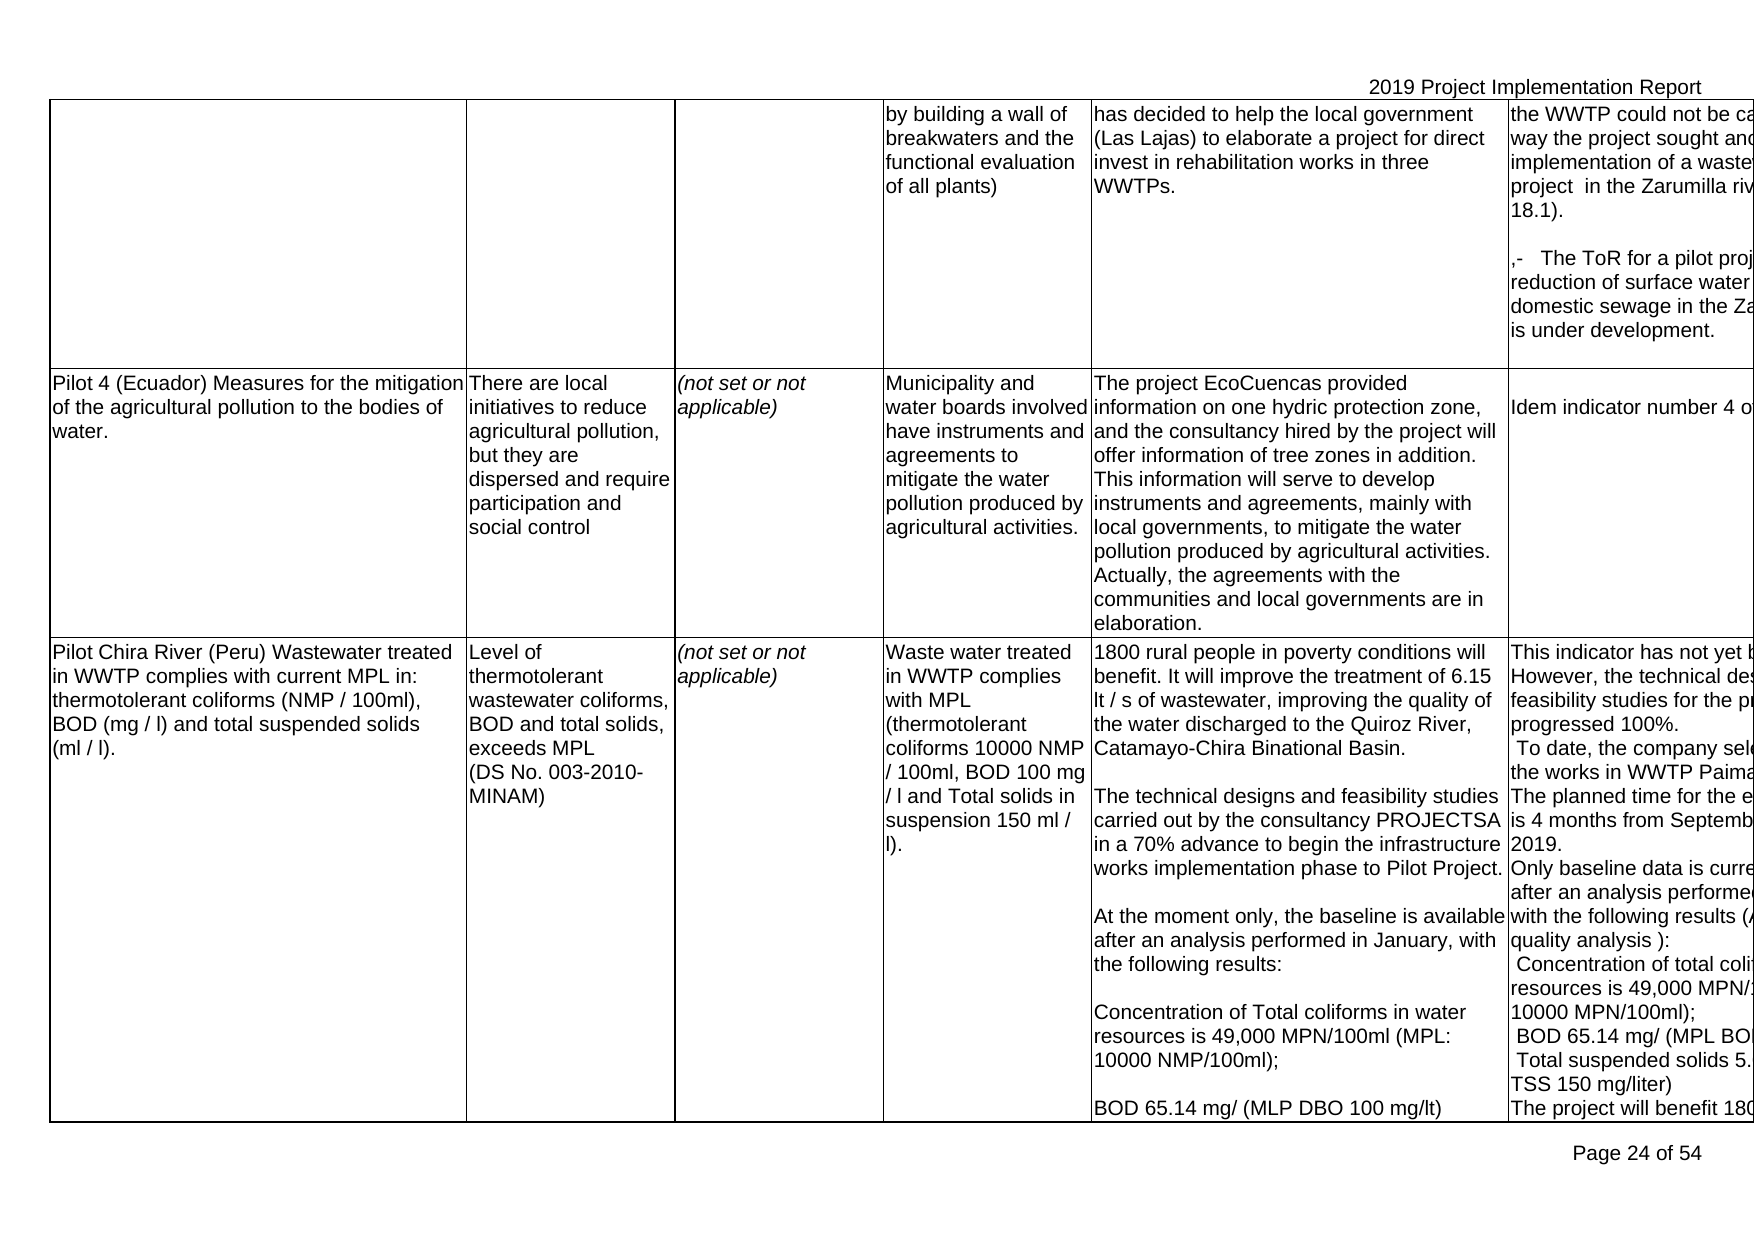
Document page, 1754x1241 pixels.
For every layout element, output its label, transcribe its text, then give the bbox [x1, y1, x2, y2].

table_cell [467, 100, 674, 368]
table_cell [1509, 638, 1753, 1121]
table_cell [51, 638, 466, 1121]
table_cell The project EcoCuencas provided information on one hydric protection zone, and the consultancy hired by the project will offer information of tree zones in addition. This information will serve to develop instruments and agreements, mainly with local governments, to mitigate the water pollution produced by agricultural activities. Actually, the agreements with the communities and local governments are in elaboration. [1092, 369, 1508, 637]
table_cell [676, 638, 883, 1121]
table_cell Idem indicator number 4 of Outcome 3. [1509, 369, 1753, 637]
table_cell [1509, 100, 1753, 368]
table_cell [51, 100, 466, 368]
table_cell (not set or not applicable) [676, 369, 883, 637]
table_cell There are local initiatives to reduce agricultural pollution, but they are dispersed and require participation and social control [467, 369, 674, 637]
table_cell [467, 638, 674, 1121]
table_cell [1092, 638, 1508, 1121]
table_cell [884, 100, 1091, 368]
table_cell Pilot 4 (Ecuador) Measures for the mitigation of the agricultural pollution to the bodies of water. [51, 369, 466, 637]
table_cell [1092, 100, 1508, 368]
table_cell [884, 638, 1091, 1121]
table_cell Municipality and water boards involved have instruments and agreements to mitigate the water pollution produced by agricultural activities. [884, 369, 1091, 637]
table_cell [676, 100, 883, 368]
